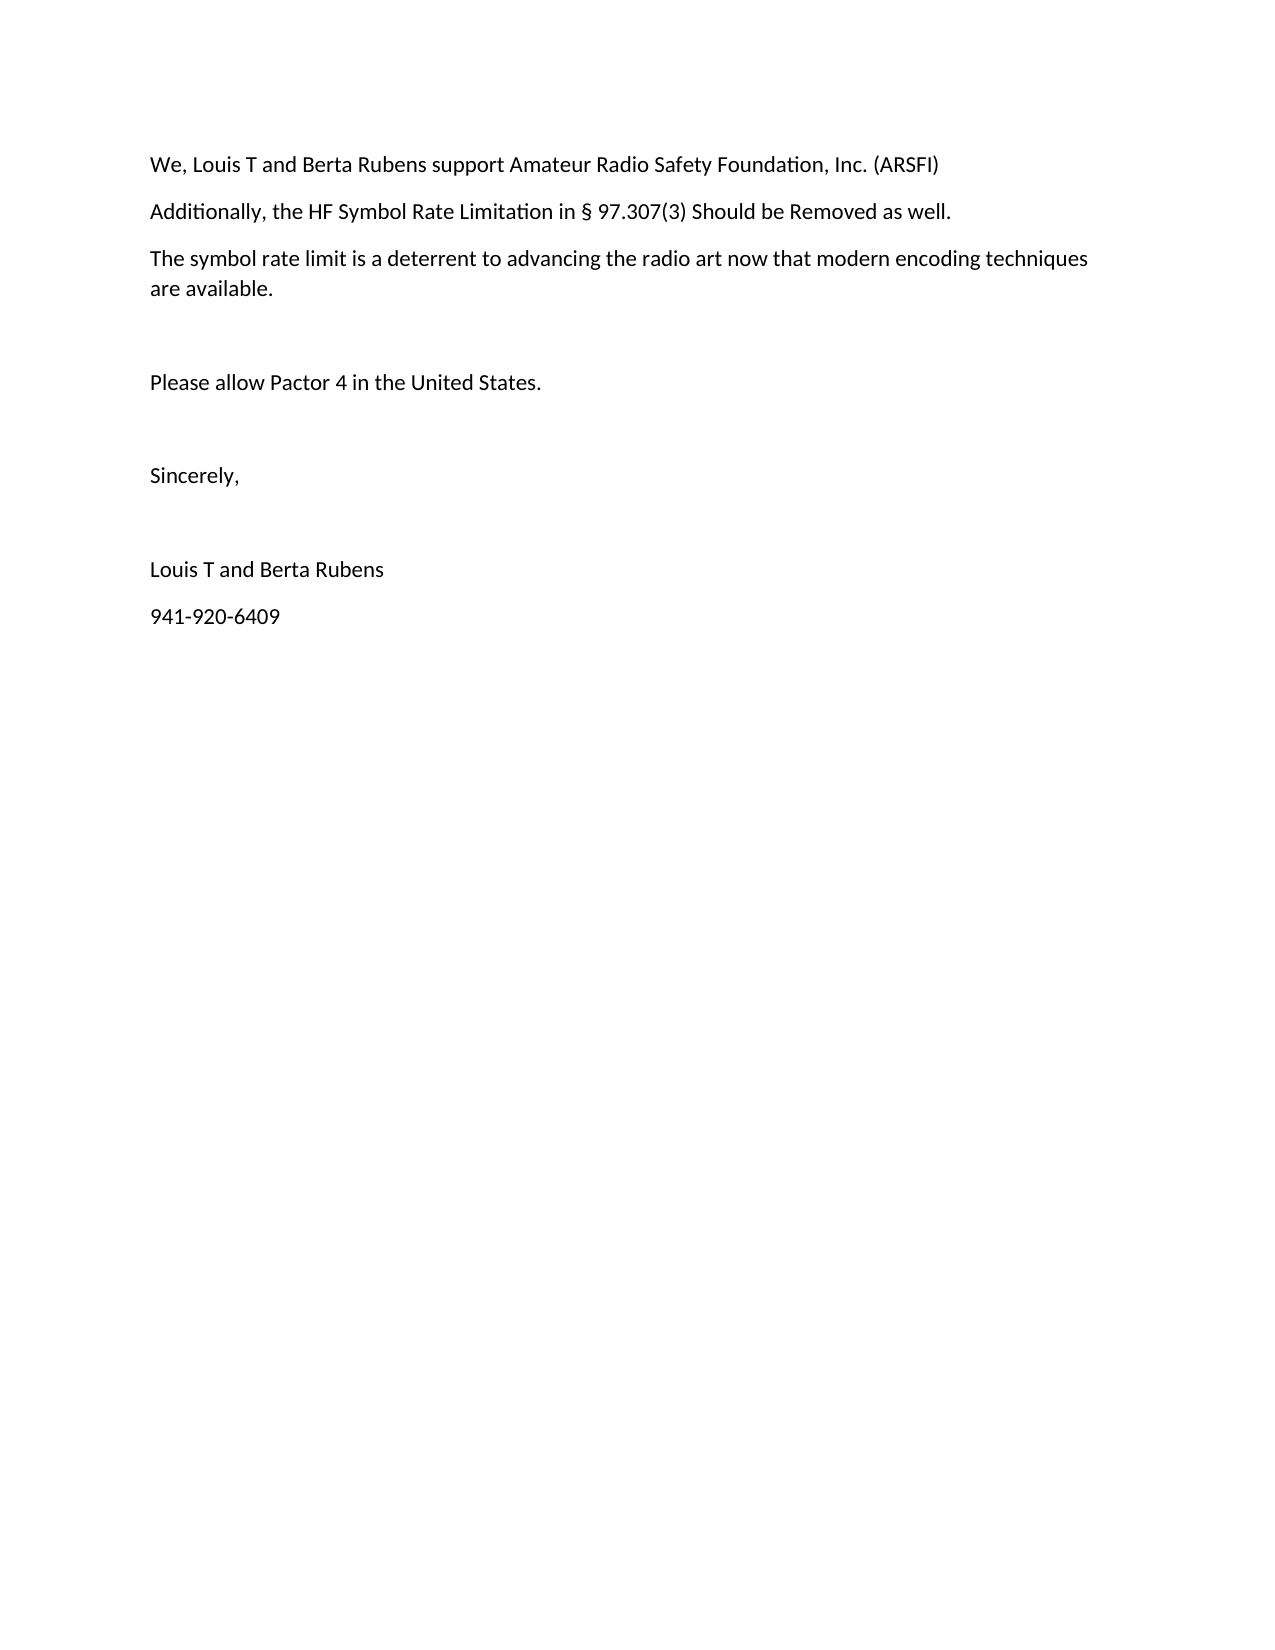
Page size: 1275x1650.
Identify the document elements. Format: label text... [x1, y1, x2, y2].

text Sincerely, [150, 461, 1125, 489]
text Please allow Pactor 4 in the United States. [150, 368, 1125, 396]
text Additionally, the HF Symbol Rate Limitation in § 97.307(3) Should be Removed as well. [150, 197, 1125, 225]
text We, Louis T and Berta Rubens support Amateur Radio Safety Foundation, Inc. (ARSFI) [150, 150, 1125, 178]
text Louis T and Berta Rubens [150, 555, 1125, 583]
text 941-920-6409 [150, 602, 1125, 630]
text The symbol rate limit is a deterrent to advancing the radio art now that modern encoding techniques are available. [150, 244, 1125, 302]
